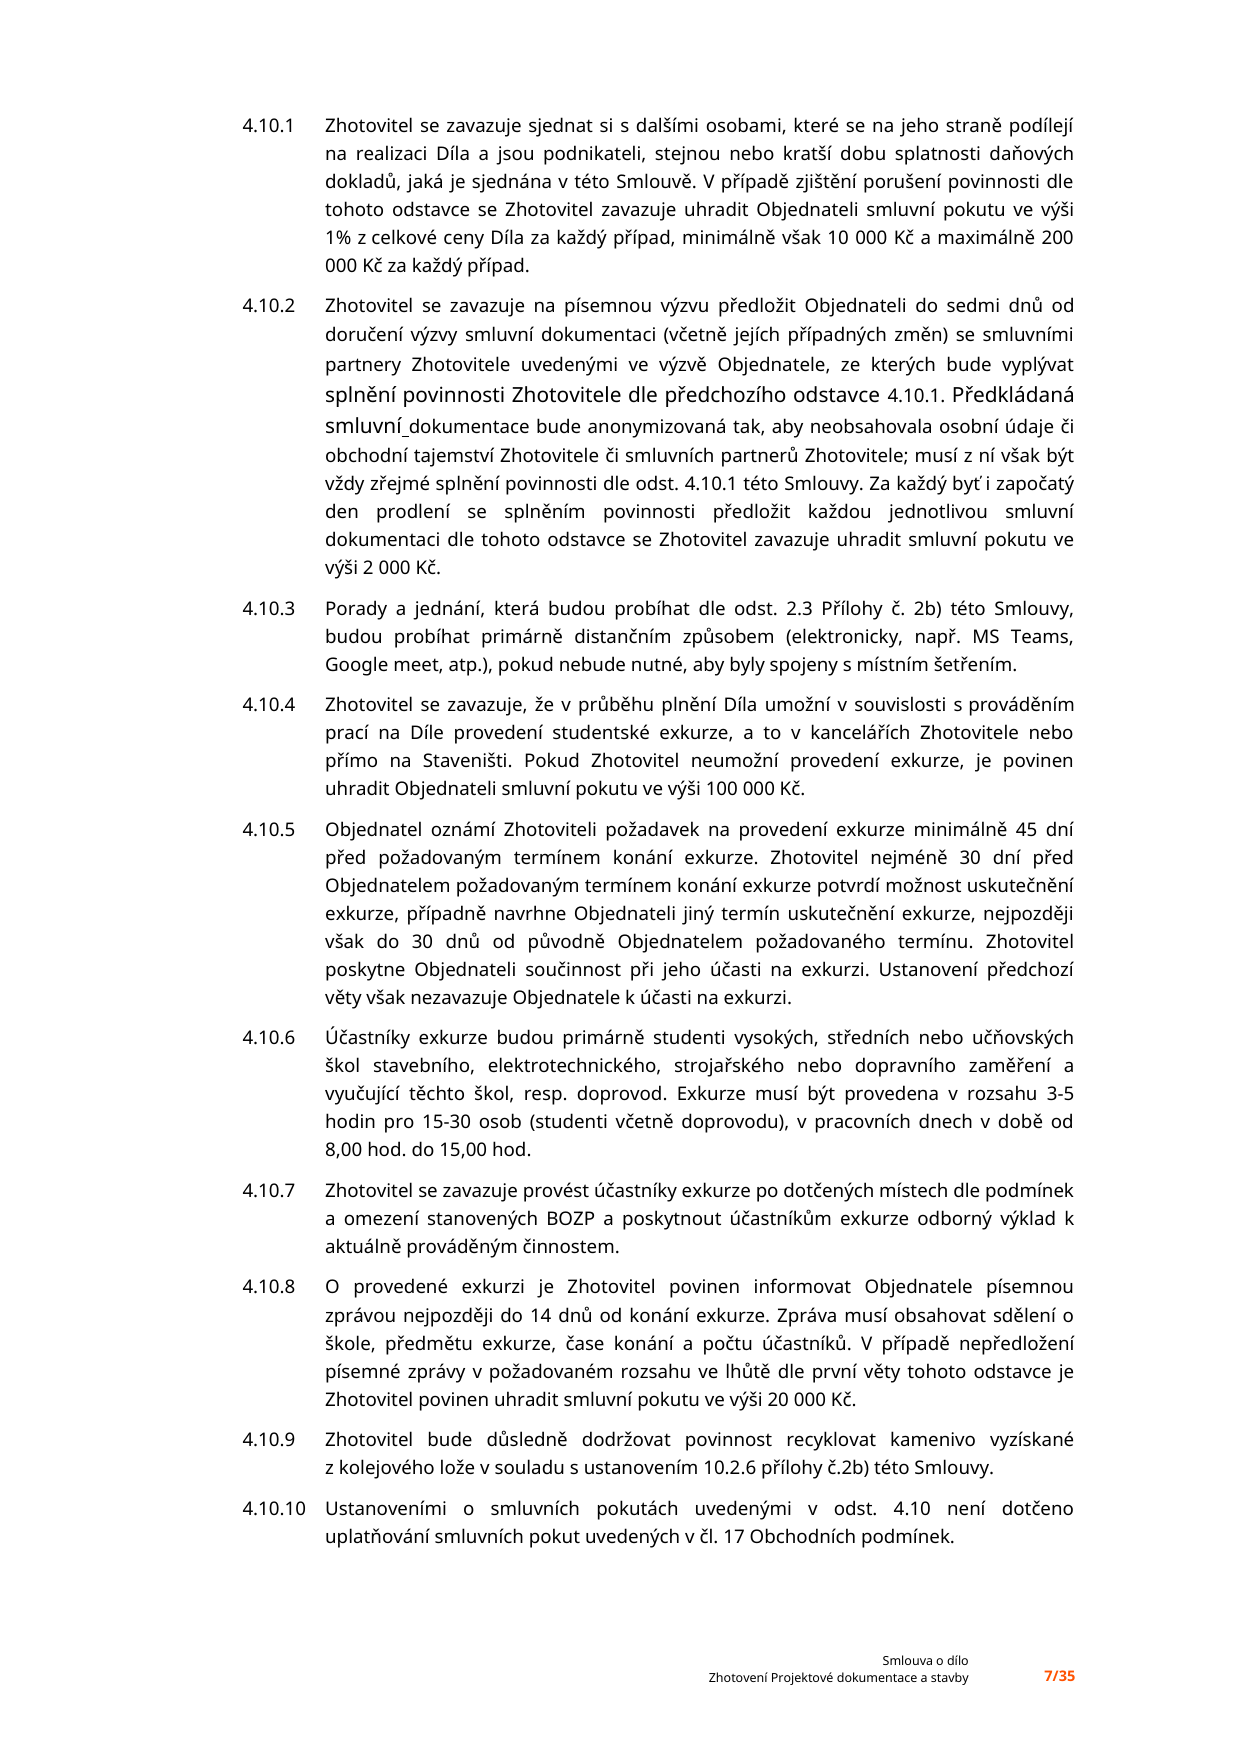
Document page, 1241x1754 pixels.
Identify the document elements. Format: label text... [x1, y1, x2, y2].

list Zhotovitel se zavazuje, že v průběhu plnění Díla umožní v souvislosti s prováděním prací na Díle provedení studentské exkurze, a to v kancelářích Zhotovitele nebo přímo na Staveništi. Pokud Zhotovitel neumožní provedení exkurze, je povinen uhradit Objednateli smluvní pokutu ve výši 100 000 Kč. [242, 691, 1075, 801]
list Zhotovitel se zavazuje sjednat si s dalšími osobami, které se na jeho straně podílejí na realizaci Díla a jsou podnikateli, stejnou nebo kratší dobu splatnosti daňových dokladů, jaká je sjednána v této Smlouvě. V případě zjištění porušení povinnosti dle tohoto odstavce se Zhotovitel zavazuje uhradit Objednateli smluvní pokutu ve výši 1% z celkové ceny Díla za každý případ, minimálně však 10 000 Kč a maximálně 200 000 Kč za každý případ. [242, 112, 1075, 278]
list Účastníky exkurze budou primárně studenti vysokých, středních nebo učňovských škol stavebního, elektrotechnického, strojařského nebo dopravního zaměření a vyučující těchto škol, resp. doprovod. Exkurze musí být provedena v rozsahu 3-5 hodin pro 15-30 osob (studenti včetně doprovodu), v pracovních dnech v době od 8,00 hod. do 15,00 hod. [242, 1025, 1075, 1162]
list O provedené exkurzi je Zhotovitel povinen informovat Objednatele písemnou zprávou nejpozději do 14 dnů od konání exkurze. Zpráva musí obsahovat sdělení o škole, předmětu exkurze, čase konání a počtu účastníků. V případě nepředložení písemné zprávy v požadovaném rozsahu ve lhůtě dle první věty tohoto odstavce je Zhotovitel povinen uhradit smluvní pokutu ve výši 20 000 Kč. [242, 1274, 1075, 1411]
list Porady a jednání, která budou probíhat dle odst. 2.3 Přílohy č. 2b) této Smlouvy, budou probíhat primárně distančním způsobem (elektronicky, např. MS Teams, Google meet, atp.), pokud nebude nutné, aby byly spojeny s místním šetřením. [242, 595, 1075, 676]
list Zhotovitel se zavazuje na písemnou výzvu předložit Objednateli do sedmi dnů od doručení výzvy smluvní dokumentaci (včetně jejích případných změn) se smluvními partnery Zhotovitele uvedenými ve výzvě Objednatele, ze kterých bude vyplývat splnění povinnosti Zhotovitele dle předchozího odstavce 4.10.1. Předkládaná smluvní dokumentace bude anonymizovaná tak, aby neobsahovala osobní údaje či obchodní tajemství Zhotovitele či smluvních partnerů Zhotovitele; musí z ní však být vždy zřejmé splnění povinnosti dle odst. 4.10.1 této Smlouvy. Za každý byť i započatý den prodlení se splněním povinnosti předložit každou jednotlivou smluvní dokumentaci dle tohoto odstavce se Zhotovitel zavazuje uhradit smluvní pokutu ve výši 2 000 Kč. [242, 293, 1075, 580]
list Objednatel oznámí Zhotoviteli požadavek na provedení exkurze minimálně 45 dní před požadovaným termínem konání exkurze. Zhotovitel nejméně 30 dní před Objednatelem požadovaným termínem konání exkurze potvrdí možnost uskutečnění exkurze, případně navrhne Objednateli jiný termín uskutečnění exkurze, nejpozději však do 30 dnů od původně Objednatelem požadovaného termínu. Zhotovitel poskytne Objednateli součinnost při jeho účasti na exkurzi. Ustanovení předchozí věty však nezavazuje Objednatele k účasti na exkurzi. [242, 816, 1075, 1010]
list Zhotovitel bude důsledně dodržovat povinnost recyklovat kamenivo vyzískané z kolejového lože v souladu s ustanovením 10.2.6 přílohy č.2b) této Smlouvy. [242, 1426, 1075, 1480]
list Zhotovitel se zavazuje provést účastníky exkurze po dotčených místech dle podmínek a omezení stanovených BOZP a poskytnout účastníkům exkurze odborný výklad k aktuálně prováděným činnostem. [242, 1177, 1075, 1259]
list Ustanoveními o smluvních pokutách uvedenými v odst. 4.10 není dotčeno uplatňování smluvních pokut uvedených v čl. 17 Obchodních podmínek. [242, 1495, 1075, 1548]
